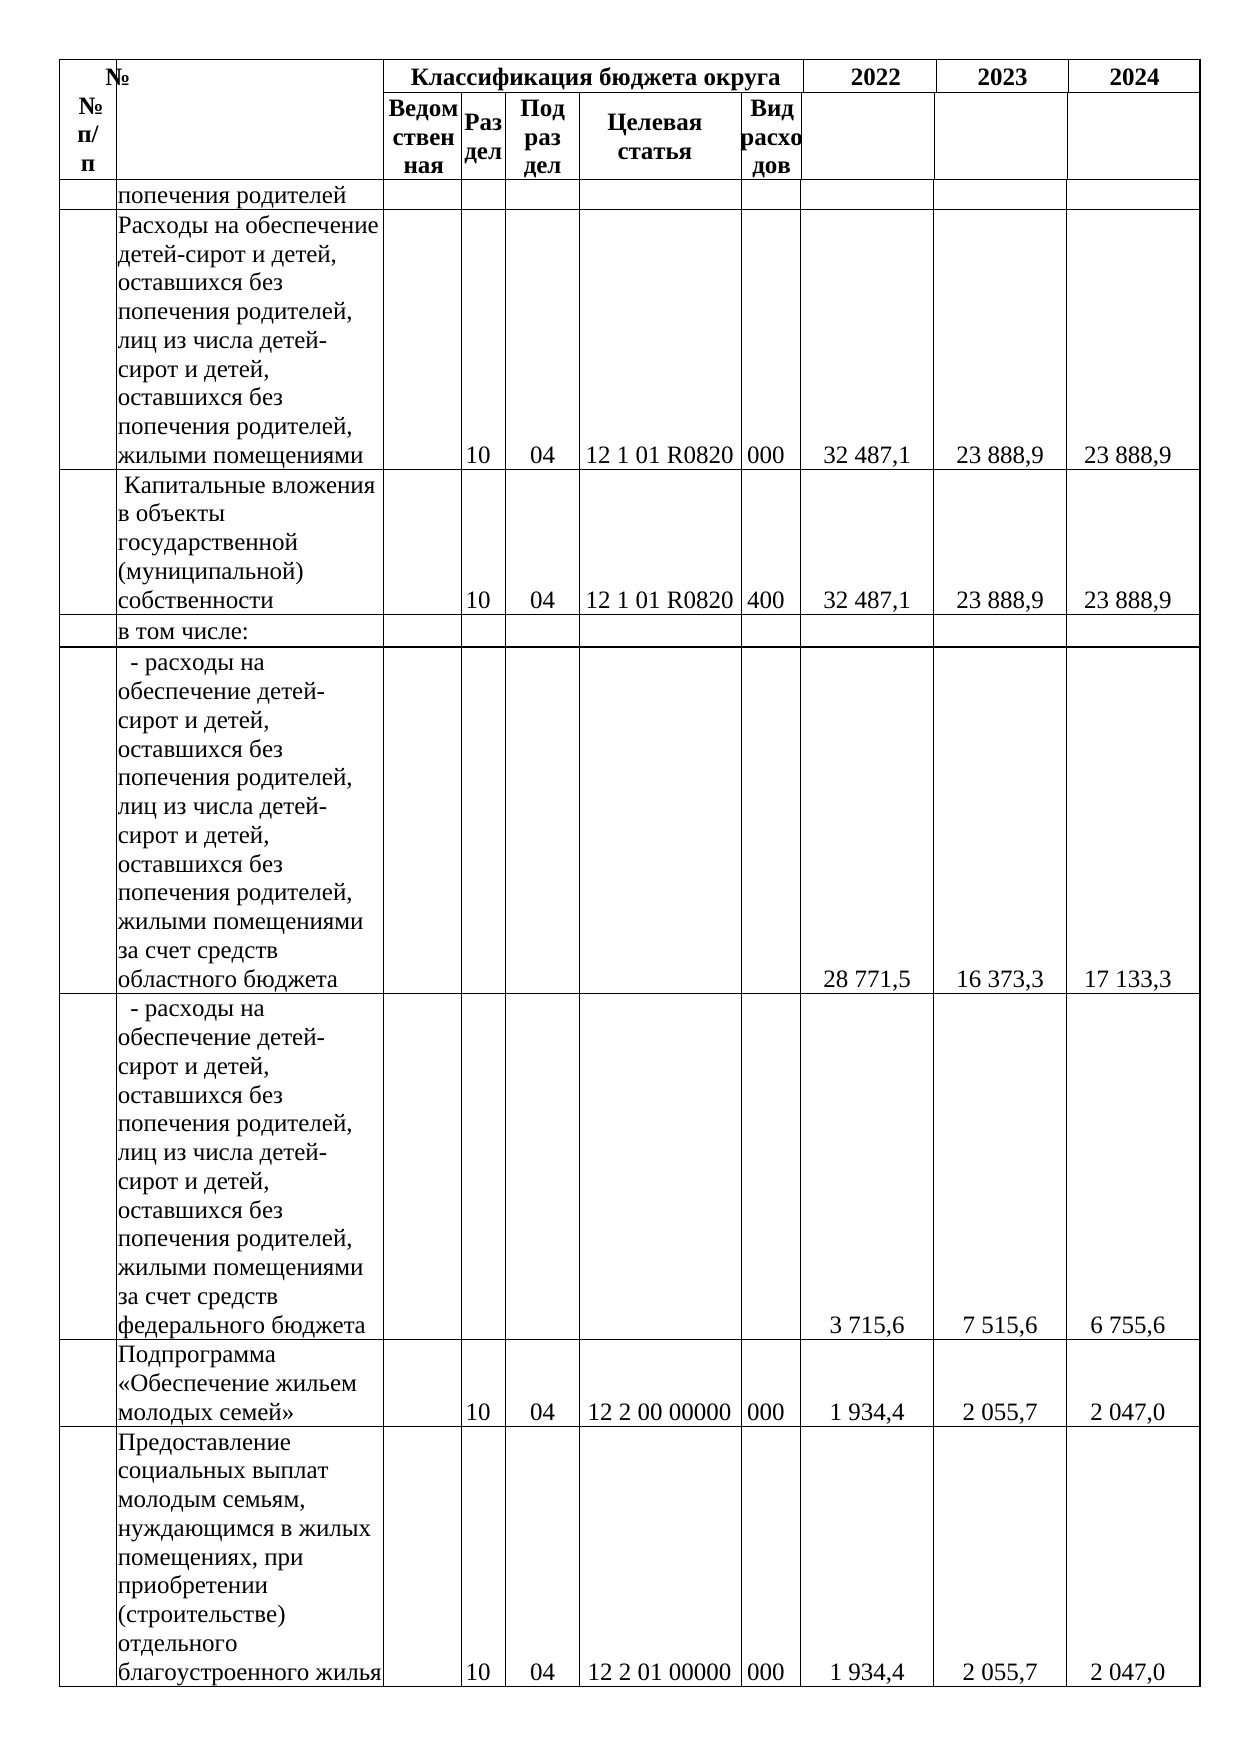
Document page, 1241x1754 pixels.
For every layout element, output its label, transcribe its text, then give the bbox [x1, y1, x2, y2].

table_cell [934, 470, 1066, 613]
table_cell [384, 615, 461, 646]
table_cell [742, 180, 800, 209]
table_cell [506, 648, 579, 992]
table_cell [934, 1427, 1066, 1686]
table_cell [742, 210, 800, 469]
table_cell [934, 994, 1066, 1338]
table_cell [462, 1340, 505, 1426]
table_cell Под раз дел [506, 93, 579, 179]
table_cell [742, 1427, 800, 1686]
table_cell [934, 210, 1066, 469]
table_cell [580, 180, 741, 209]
table_header Классификация бюджета округа [384, 60, 803, 92]
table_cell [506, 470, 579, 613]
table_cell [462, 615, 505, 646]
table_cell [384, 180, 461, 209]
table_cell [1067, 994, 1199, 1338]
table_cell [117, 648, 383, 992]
table_header 2024 [1069, 60, 1199, 92]
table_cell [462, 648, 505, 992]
table_header [117, 60, 383, 179]
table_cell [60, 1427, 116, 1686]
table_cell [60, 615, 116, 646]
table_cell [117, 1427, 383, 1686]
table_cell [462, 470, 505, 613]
table_cell Ведом ствен ная [384, 93, 461, 179]
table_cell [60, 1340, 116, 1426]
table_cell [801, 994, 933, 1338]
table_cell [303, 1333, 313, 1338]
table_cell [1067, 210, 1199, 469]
table_cell Целевая статья [580, 93, 741, 179]
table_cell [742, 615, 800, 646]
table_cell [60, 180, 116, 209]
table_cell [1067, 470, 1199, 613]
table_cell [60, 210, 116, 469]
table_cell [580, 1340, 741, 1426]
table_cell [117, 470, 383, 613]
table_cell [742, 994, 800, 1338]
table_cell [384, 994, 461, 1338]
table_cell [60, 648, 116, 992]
table_cell [935, 93, 1067, 179]
table_cell [1068, 93, 1199, 179]
table_header 2022 [804, 60, 936, 92]
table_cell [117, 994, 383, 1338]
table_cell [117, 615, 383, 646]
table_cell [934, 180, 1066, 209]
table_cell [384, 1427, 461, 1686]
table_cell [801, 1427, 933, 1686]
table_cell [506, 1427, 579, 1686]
table_cell Раз дел [462, 93, 505, 179]
table_header № №п/п [60, 60, 116, 179]
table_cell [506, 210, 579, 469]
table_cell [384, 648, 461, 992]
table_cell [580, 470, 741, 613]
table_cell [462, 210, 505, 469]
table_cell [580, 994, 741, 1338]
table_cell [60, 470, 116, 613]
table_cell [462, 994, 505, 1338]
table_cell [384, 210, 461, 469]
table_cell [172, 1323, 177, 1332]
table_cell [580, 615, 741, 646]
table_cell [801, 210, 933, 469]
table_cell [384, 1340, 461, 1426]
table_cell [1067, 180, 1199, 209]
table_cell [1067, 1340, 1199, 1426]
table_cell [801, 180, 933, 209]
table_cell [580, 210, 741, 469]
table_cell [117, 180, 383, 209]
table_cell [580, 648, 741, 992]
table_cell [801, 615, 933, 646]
table_header 2023 [937, 60, 1068, 92]
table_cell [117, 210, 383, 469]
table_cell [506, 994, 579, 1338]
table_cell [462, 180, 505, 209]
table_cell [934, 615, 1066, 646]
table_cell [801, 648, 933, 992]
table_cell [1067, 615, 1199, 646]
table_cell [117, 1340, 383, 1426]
table_cell Вид расхо дов [742, 93, 801, 179]
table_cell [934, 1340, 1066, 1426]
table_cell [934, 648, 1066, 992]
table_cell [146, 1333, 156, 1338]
table_cell [802, 93, 934, 179]
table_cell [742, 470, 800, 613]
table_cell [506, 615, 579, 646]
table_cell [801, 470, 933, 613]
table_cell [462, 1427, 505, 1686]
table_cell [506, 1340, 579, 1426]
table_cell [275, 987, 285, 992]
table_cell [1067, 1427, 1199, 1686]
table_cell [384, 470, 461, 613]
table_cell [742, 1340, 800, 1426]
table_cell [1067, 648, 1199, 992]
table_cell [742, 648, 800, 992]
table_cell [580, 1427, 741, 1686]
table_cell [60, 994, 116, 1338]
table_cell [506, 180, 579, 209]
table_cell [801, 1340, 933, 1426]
